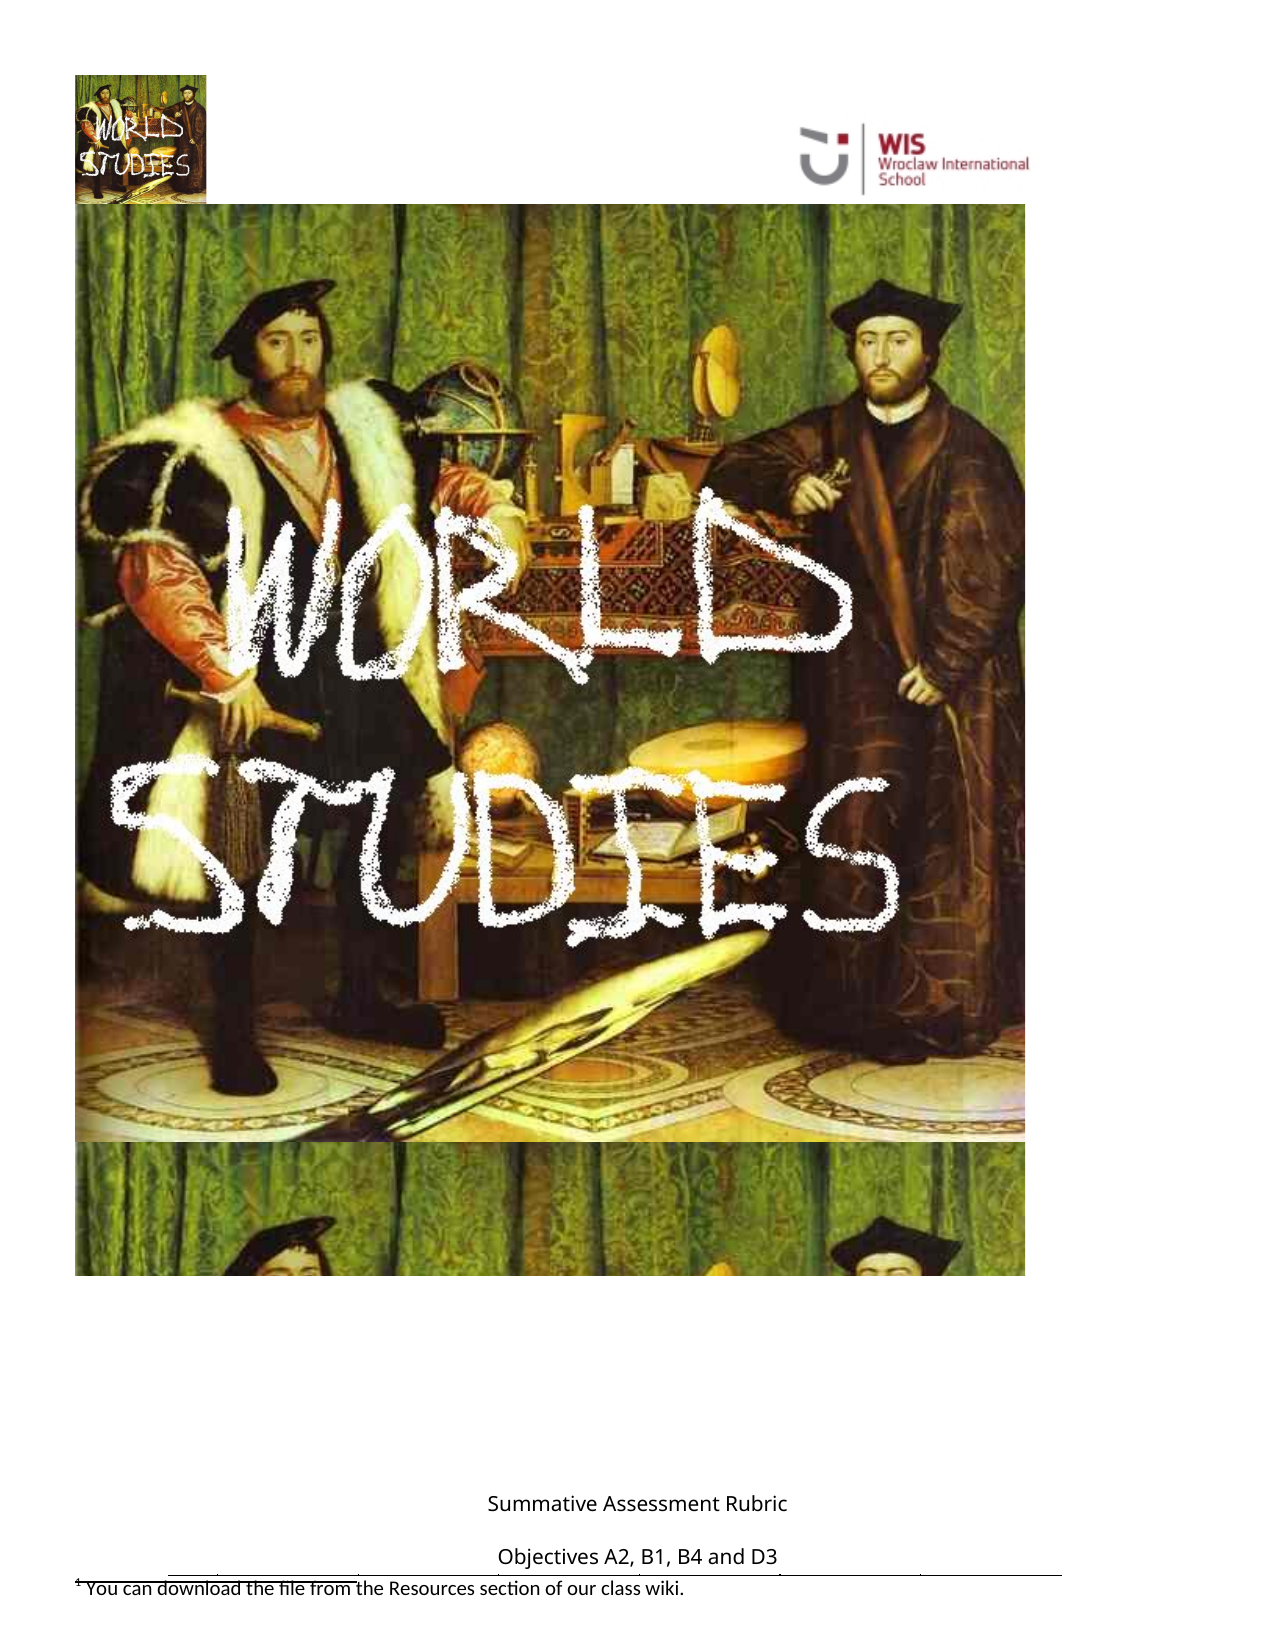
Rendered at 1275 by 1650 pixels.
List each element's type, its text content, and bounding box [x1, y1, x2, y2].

text Objectives A2, B1, B4 and D3 [75, 1542, 1200, 1571]
picture [75, 75, 1050, 1276]
text Summative Assessment Rubric [75, 1489, 1200, 1517]
